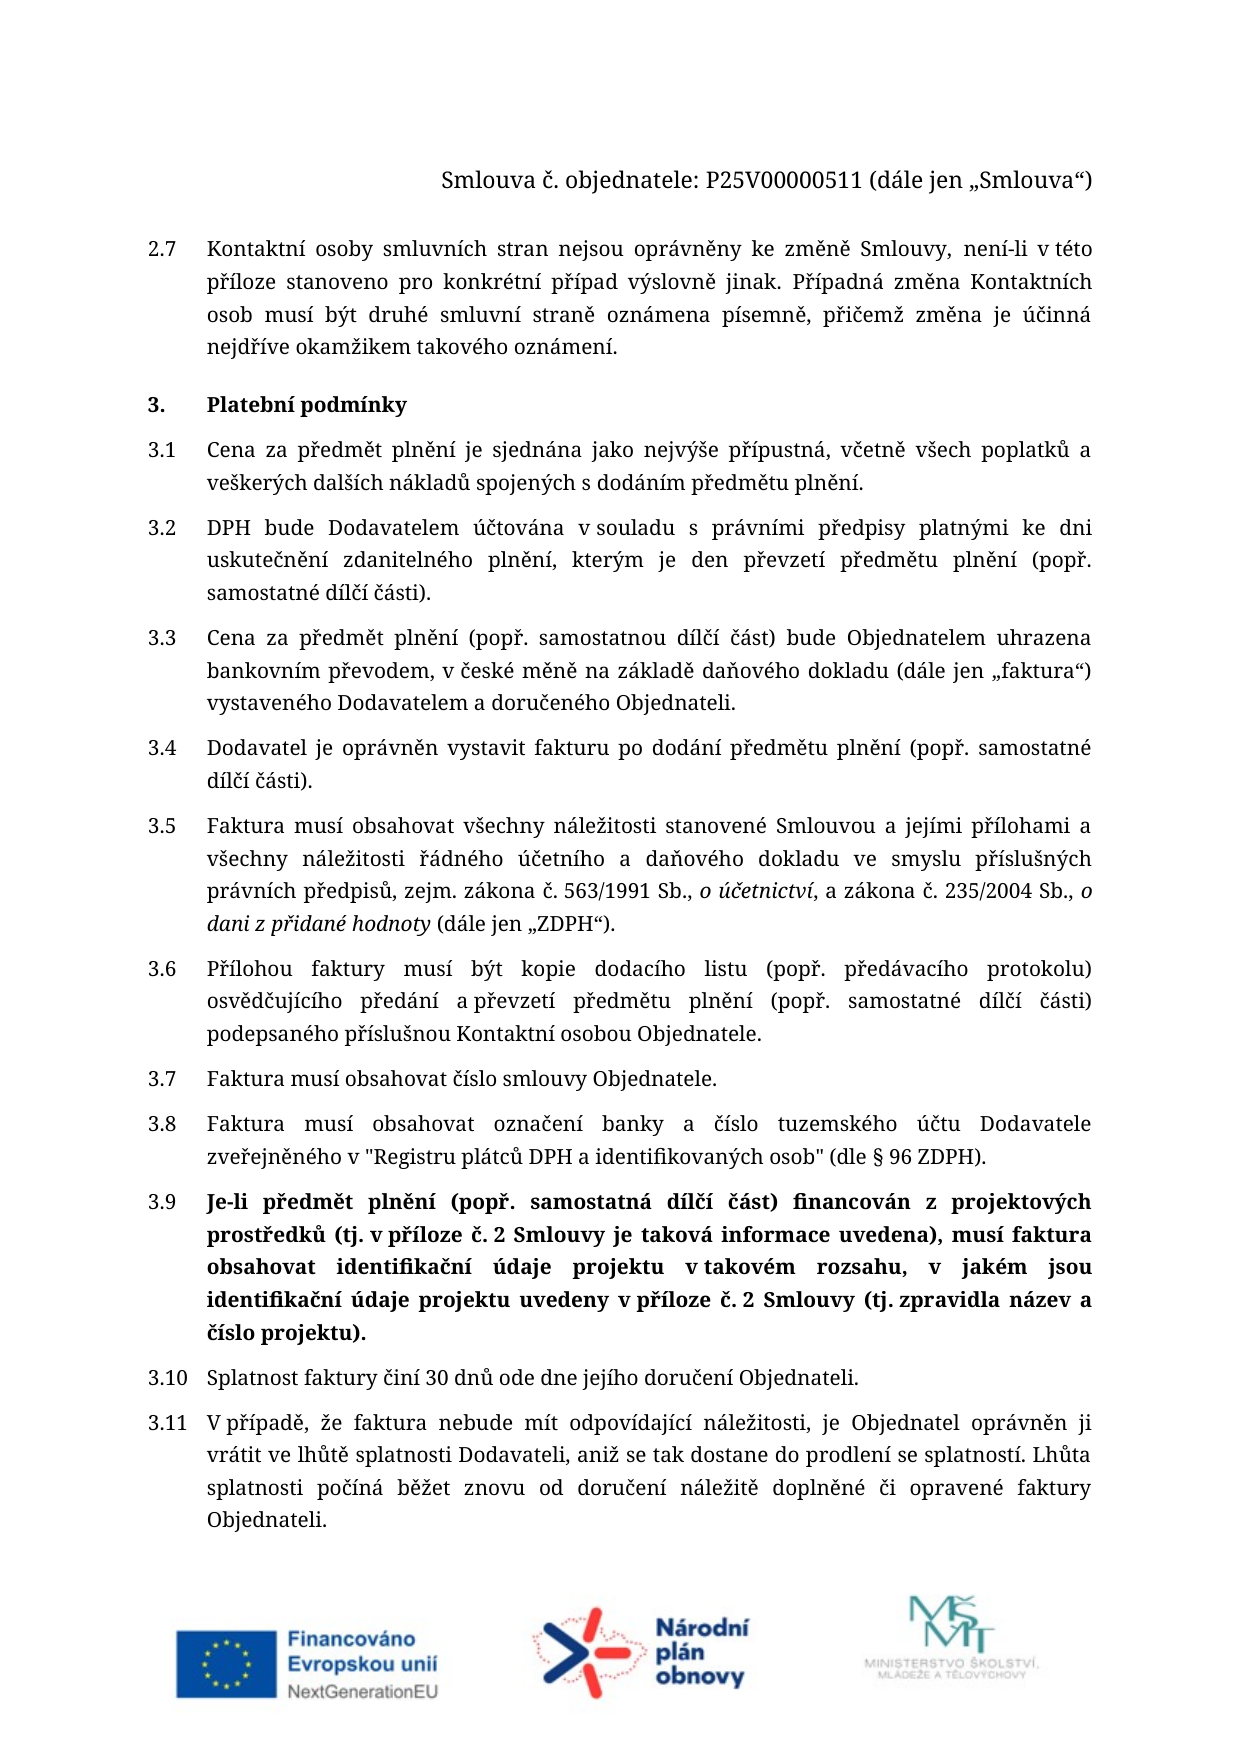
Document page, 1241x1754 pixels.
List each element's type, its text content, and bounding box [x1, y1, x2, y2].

list Cena za předmět plnění je sjednána jako nejvýše přípustná, včetně všech poplatků a veškerých dalších nákladů spojených s dodáním předmětu plnění. [148, 435, 1093, 496]
list V případě, že faktura nebude mít odpovídající náležitosti, je Objednatel oprávněn ji vrátit ve lhůtě splatnosti Dodavateli, aniž se tak dostane do prodlení se splatností. Lhůta splatnosti počíná běžet znovu od doručení náležitě doplněné či opravené faktury Objednateli. [148, 1408, 1093, 1534]
list DPH bude Dodavatelem účtována v souladu s právními předpisy platnými ke dni uskutečnění zdanitelného plnění, kterým je den převzetí předmětu plnění (popř. samostatné dílčí části). [148, 513, 1093, 606]
list Splatnost faktury činí 30 dnů ode dne jejího doručení Objednateli. [148, 1363, 1093, 1391]
list Cena za předmět plnění (popř. samostatnou dílčí část) bude Objednatelem uhrazena bankovním převodem, v české měně na základě daňového dokladu (dále jen „faktura“) vystaveného Dodavatelem a doručeného Objednateli. [148, 623, 1093, 717]
list Kontaktní osoby smluvních stran nejsou oprávněny ke změně Smlouvy, není-li v této příloze stanoveno pro konkrétní případ výslovně jinak. Případná změna Kontaktních osob musí být druhé smluvní straně oznámena písemně, přičemž změna je účinná nejdříve okamžikem takového oznámení. [148, 234, 1093, 361]
list Platební podmínky [148, 390, 1093, 418]
list Přílohou faktury musí být kopie dodacího listu (popř. předávacího protokolu) osvědčujícího předání a převzetí předmětu plnění (popř. samostatné dílčí části) podepsaného příslušnou Kontaktní osobou Objednatele. [148, 954, 1093, 1048]
list Dodavatel je oprávněn vystavit fakturu po dodání předmětu plnění (popř. samostatné dílčí části). [148, 733, 1093, 794]
picture [147, 1548, 1093, 1726]
list Je-li předmět plnění (popř. samostatná dílčí část) financován z projektových prostředků (tj. v příloze č. 2 Smlouvy je taková informace uvedena), musí faktura obsahovat identifikační údaje projektu v takovém rozsahu, v jakém jsou identifikační údaje projektu uvedeny v příloze č. 2 Smlouvy (tj. zpravidla název a číslo projektu). [148, 1187, 1093, 1346]
list Faktura musí obsahovat označení banky a číslo tuzemského účtu Dodavatele zveřejněného v "Registru plátců DPH a identifikovaných osob" (dle § 96 ZDPH). [148, 1109, 1093, 1171]
list Faktura musí obsahovat všechny náležitosti stanovené Smlouvou a jejími přílohami a všechny náležitosti řádného účetního a daňového dokladu ve smyslu příslušných právních předpisů, zejm. zákona č. 563/1991 Sb., o účetnictví, a zákona č. 235/2004 Sb., o dani z přidané hodnoty (dále jen „ZDPH“). [148, 811, 1093, 937]
list Faktura musí obsahovat číslo smlouvy Objednatele. [148, 1064, 1093, 1093]
